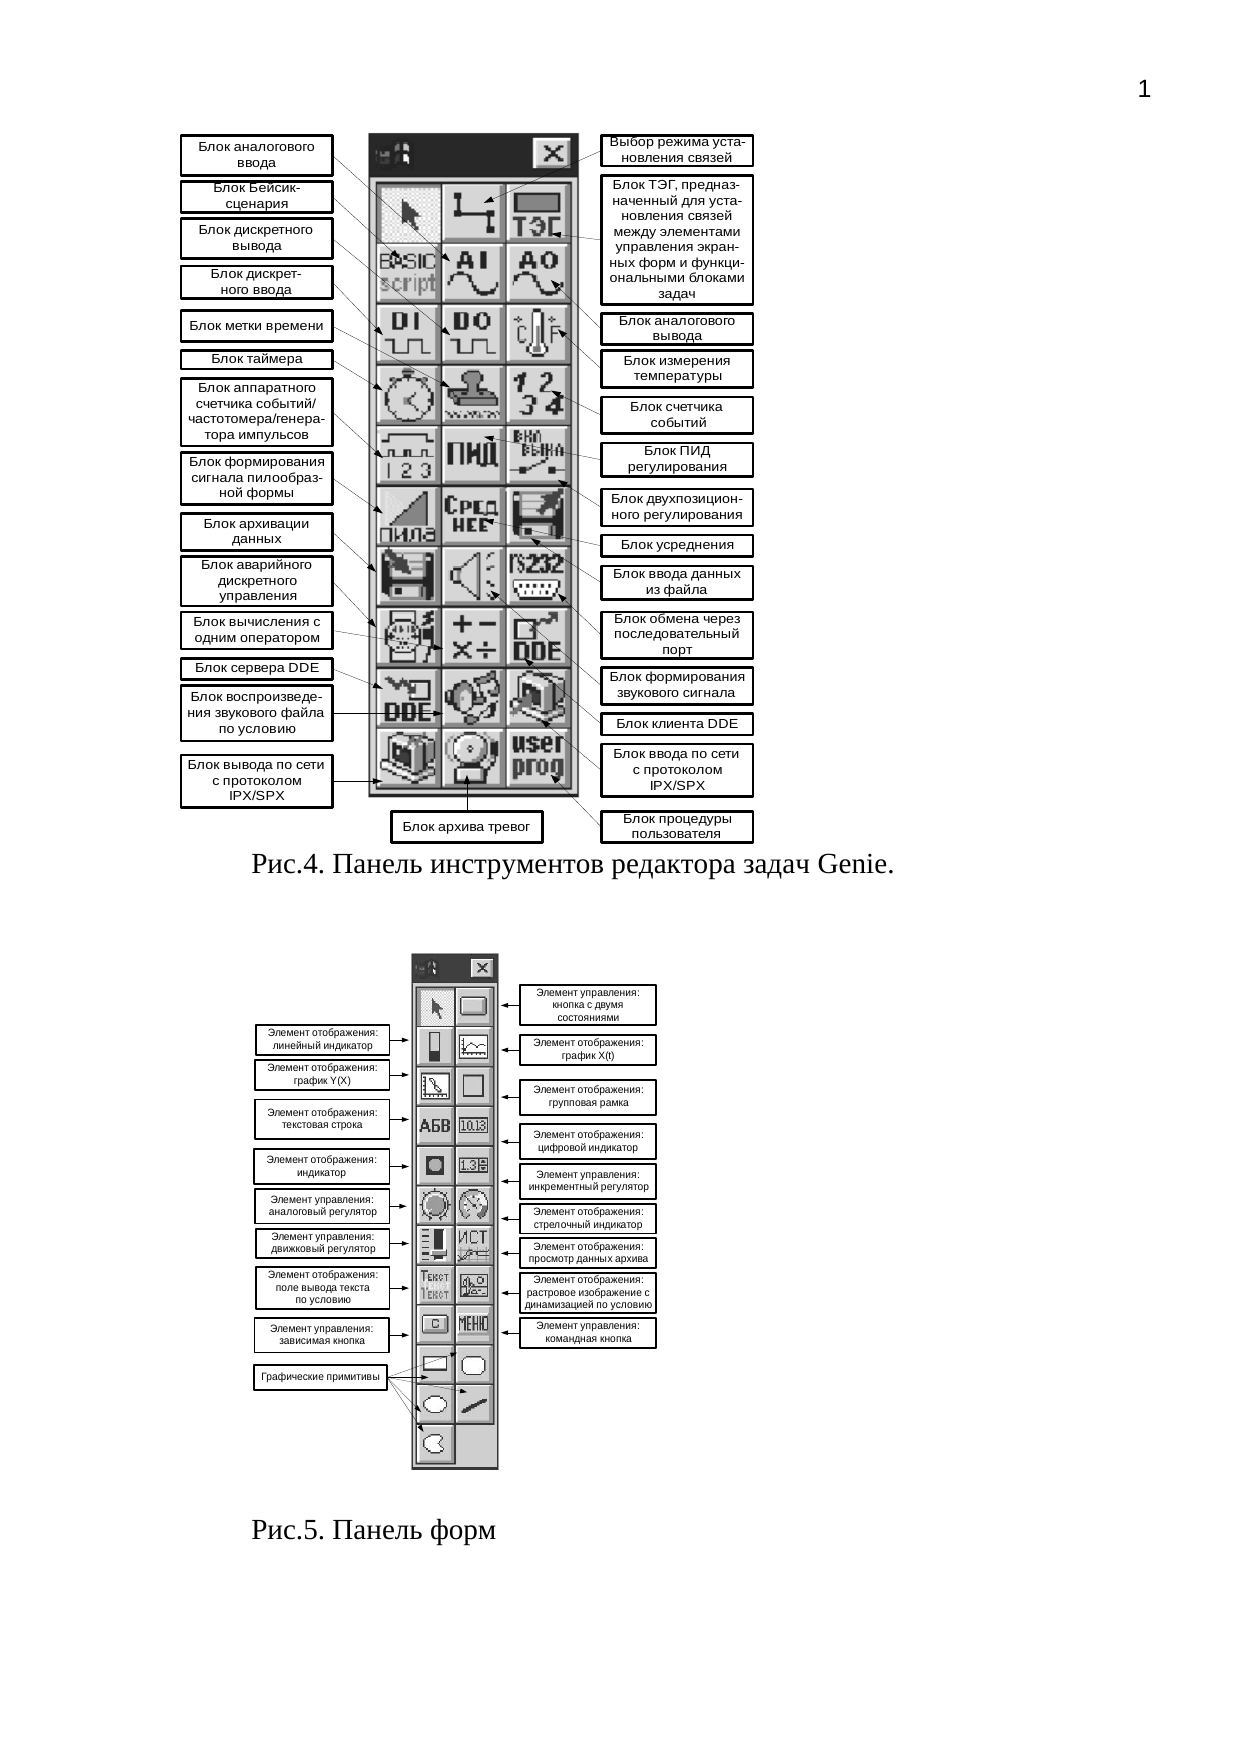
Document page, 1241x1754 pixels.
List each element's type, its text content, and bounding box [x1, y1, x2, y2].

text Рис.4. Панель инструментов редактора задач Genie. [177, 846, 1152, 880]
text Рис.5. Панель форм [177, 1512, 1152, 1546]
